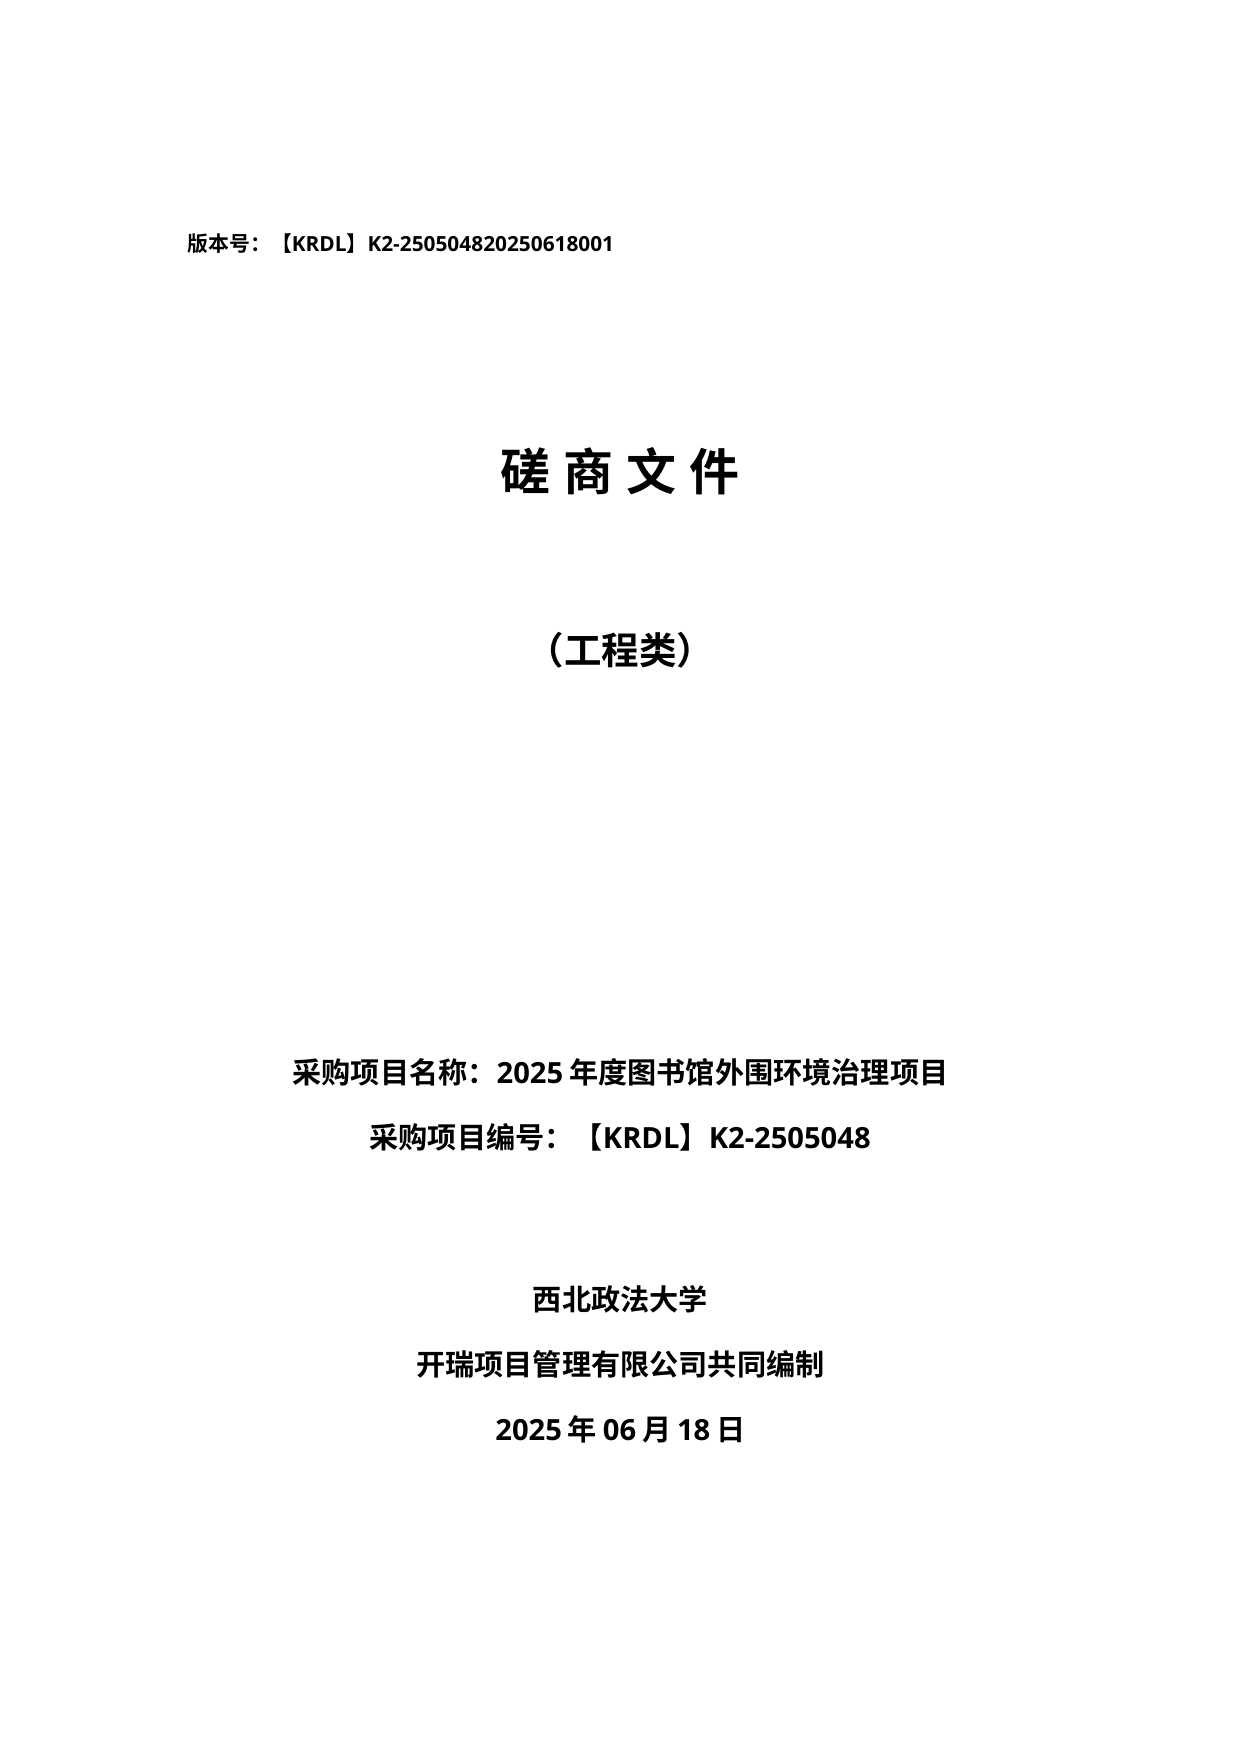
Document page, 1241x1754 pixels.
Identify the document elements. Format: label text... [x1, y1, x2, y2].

text 采购项目编号：【KRDL】K2-2505048 [187, 1104, 1053, 1267]
text 2025年06月18日 [187, 1397, 1053, 1462]
text 西北政法大学 [187, 1267, 1053, 1332]
text 开瑞项目管理有限公司共同编制 [187, 1332, 1053, 1397]
text （工程类） [187, 617, 1053, 1039]
text 磋 商 文 件 [187, 422, 1053, 617]
text 版本号：【KRDL】K2-250504820250618001 [187, 227, 1053, 422]
text 采购项目名称：2025年度图书馆外围环境治理项目 [187, 1039, 1053, 1104]
